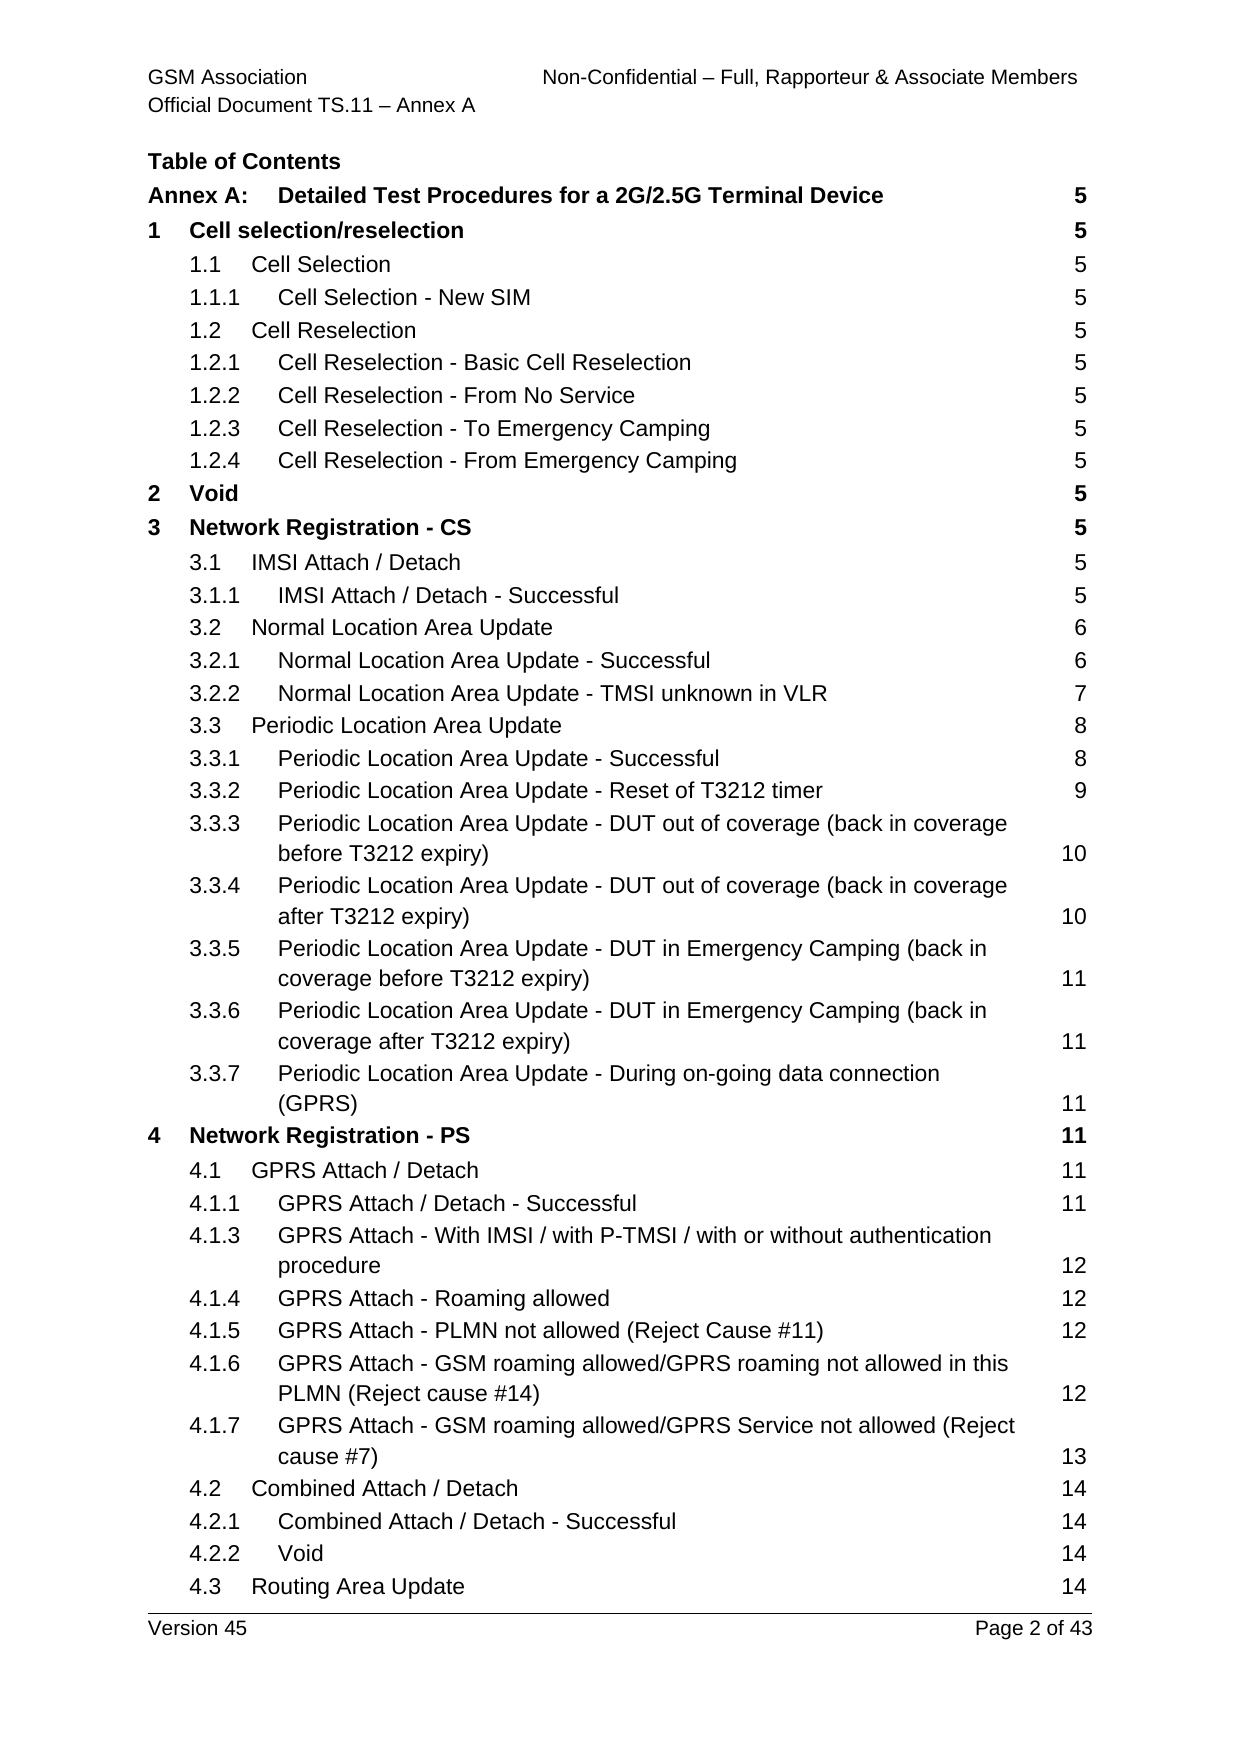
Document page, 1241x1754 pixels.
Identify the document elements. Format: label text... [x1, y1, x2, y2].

text 4.1.7 GPRS Attach - GSM roaming allowed/GPRS Service not allowed (Reject cause #7) 13 [189, 1412, 1022, 1469]
text 4.1.5 GPRS Attach - PLMN not allowed (Reject Cause #11) 12 [189, 1317, 1022, 1344]
text 1.2.3 Cell Reselection - To Emergency Camping 5 [189, 414, 1022, 441]
text 3.3.4 Periodic Location Area Update - DUT out of coverage (back in coverage after T3212 expiry) 10 [189, 872, 1022, 929]
text 4.2.2 Void 14 [189, 1540, 1022, 1567]
text 3 Network Registration - CS 5 [148, 514, 1022, 541]
text 3.3.5 Periodic Location Area Update - DUT in Emergency Camping (back in coverage before T3212 expiry) 11 [189, 935, 1022, 991]
text 4.2 Combined Attach / Detach 14 [189, 1475, 1022, 1501]
text 1.1 Cell Selection 5 [189, 251, 1022, 278]
text 3.2 Normal Location Area Update 6 [189, 614, 1022, 641]
text 4.1.4 GPRS Attach - Roaming allowed 12 [189, 1285, 1022, 1311]
text 4.1.1 GPRS Attach / Detach - Successful 11 [189, 1190, 1022, 1216]
text 4.3 Routing Area Update 14 [189, 1573, 1022, 1599]
text 3.3 Periodic Location Area Update 8 [189, 712, 1022, 738]
text 1.2.2 Cell Reselection - From No Service 5 [189, 382, 1022, 408]
text 3.3.2 Periodic Location Area Update - Reset of T3212 timer 9 [189, 777, 1022, 804]
text 4.1.3 GPRS Attach - With IMSI / with P-TMSI / with or without authentication procedure 12 [189, 1222, 1022, 1279]
text Annex A: Detailed Test Procedures for a 2G/2.5G Terminal Device 5 [148, 182, 1022, 208]
text 1.1.1 Cell Selection - New SIM 5 [189, 284, 1022, 310]
text Table of Contents [148, 148, 1022, 174]
text 1.2.4 Cell Reselection - From Emergency Camping 5 [189, 447, 1022, 473]
text 1.2.1 Cell Reselection - Basic Cell Reselection 5 [189, 349, 1022, 376]
text 4.1.6 GPRS Attach - GSM roaming allowed/GPRS roaming not allowed in this PLMN (Reject cause #14) 12 [189, 1350, 1022, 1407]
text 1.2 Cell Reselection 5 [189, 317, 1022, 343]
text 3.1 IMSI Attach / Detach 5 [189, 549, 1022, 575]
text 3.3.7 Periodic Location Area Update - During on-going data connection (GPRS) 11 [189, 1060, 1022, 1116]
text 3.3.1 Periodic Location Area Update - Successful 8 [189, 745, 1022, 771]
text 3.3.3 Periodic Location Area Update - DUT out of coverage (back in coverage before T3212 expiry) 10 [189, 810, 1022, 866]
text 3.3.6 Periodic Location Area Update - DUT in Emergency Camping (back in coverage after T3212 expiry) 11 [189, 997, 1022, 1054]
text 4.1 GPRS Attach / Detach 11 [189, 1157, 1022, 1183]
text 4 Network Registration - PS 11 [148, 1122, 1022, 1149]
text 3.2.1 Normal Location Area Update - Successful 6 [189, 647, 1022, 673]
text 2 Void 5 [148, 480, 1022, 506]
text 3.1.1 IMSI Attach / Detach - Successful 5 [189, 582, 1022, 608]
text 3.2.2 Normal Location Area Update - TMSI unknown in VLR 7 [189, 679, 1022, 706]
text 1 Cell selection/reselection 5 [148, 217, 1022, 243]
text 4.2.1 Combined Attach / Detach - Successful 14 [189, 1508, 1022, 1534]
